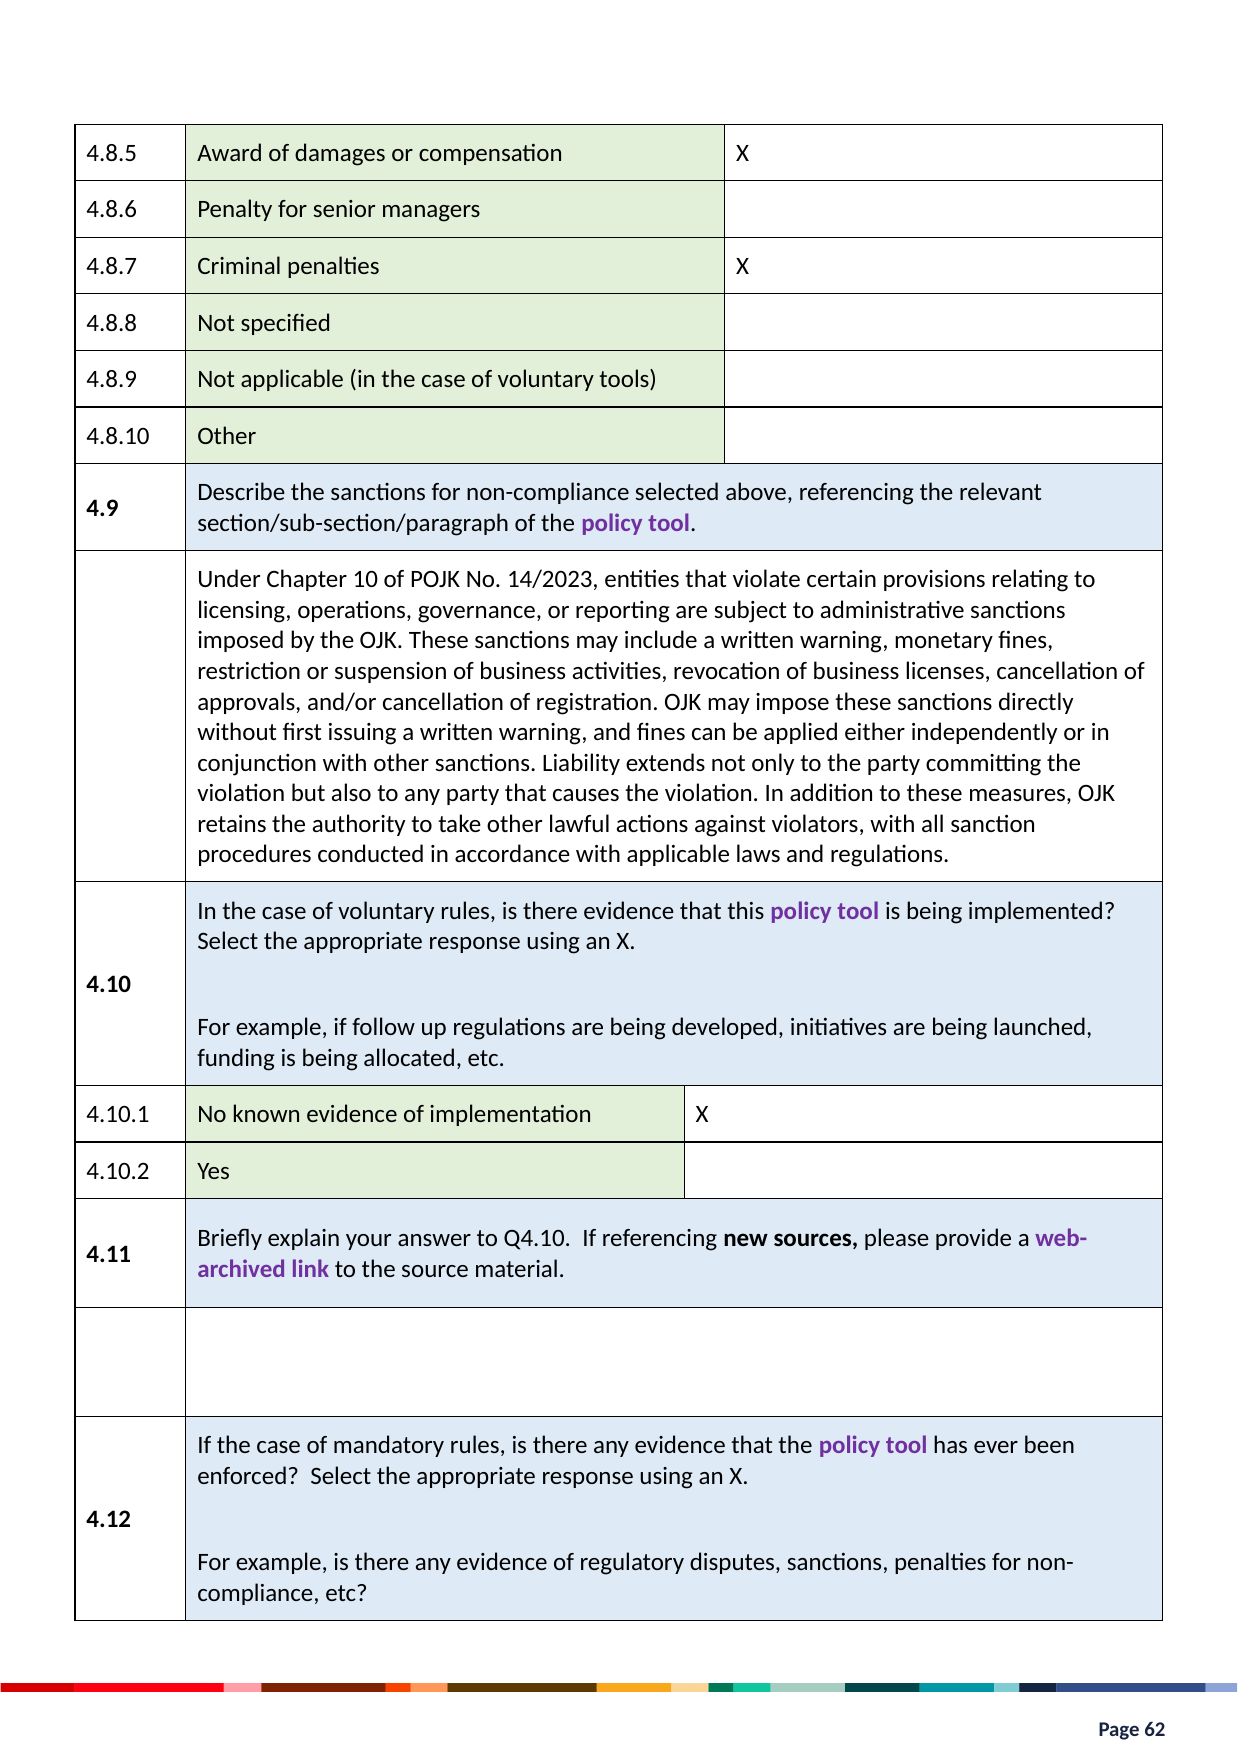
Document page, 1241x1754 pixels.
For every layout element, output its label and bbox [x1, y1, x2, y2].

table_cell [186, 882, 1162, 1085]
picture [0, 1683, 1236, 1692]
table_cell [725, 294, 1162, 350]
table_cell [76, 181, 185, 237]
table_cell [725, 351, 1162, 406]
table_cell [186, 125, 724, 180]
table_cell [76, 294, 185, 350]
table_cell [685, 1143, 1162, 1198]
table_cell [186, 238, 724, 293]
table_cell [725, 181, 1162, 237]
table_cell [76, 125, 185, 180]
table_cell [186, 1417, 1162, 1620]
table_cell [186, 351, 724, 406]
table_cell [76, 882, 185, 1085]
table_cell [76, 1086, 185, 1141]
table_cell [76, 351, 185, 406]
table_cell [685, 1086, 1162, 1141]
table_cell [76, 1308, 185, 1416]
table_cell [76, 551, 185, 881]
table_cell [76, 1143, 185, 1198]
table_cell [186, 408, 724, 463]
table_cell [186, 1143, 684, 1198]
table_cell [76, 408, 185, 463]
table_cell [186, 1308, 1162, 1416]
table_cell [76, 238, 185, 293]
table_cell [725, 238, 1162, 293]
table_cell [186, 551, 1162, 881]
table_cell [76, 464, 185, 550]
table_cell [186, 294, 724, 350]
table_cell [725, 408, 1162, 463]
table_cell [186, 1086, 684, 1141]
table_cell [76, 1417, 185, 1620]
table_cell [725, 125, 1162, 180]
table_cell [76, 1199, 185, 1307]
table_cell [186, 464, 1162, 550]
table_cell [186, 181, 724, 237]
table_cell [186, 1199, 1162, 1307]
